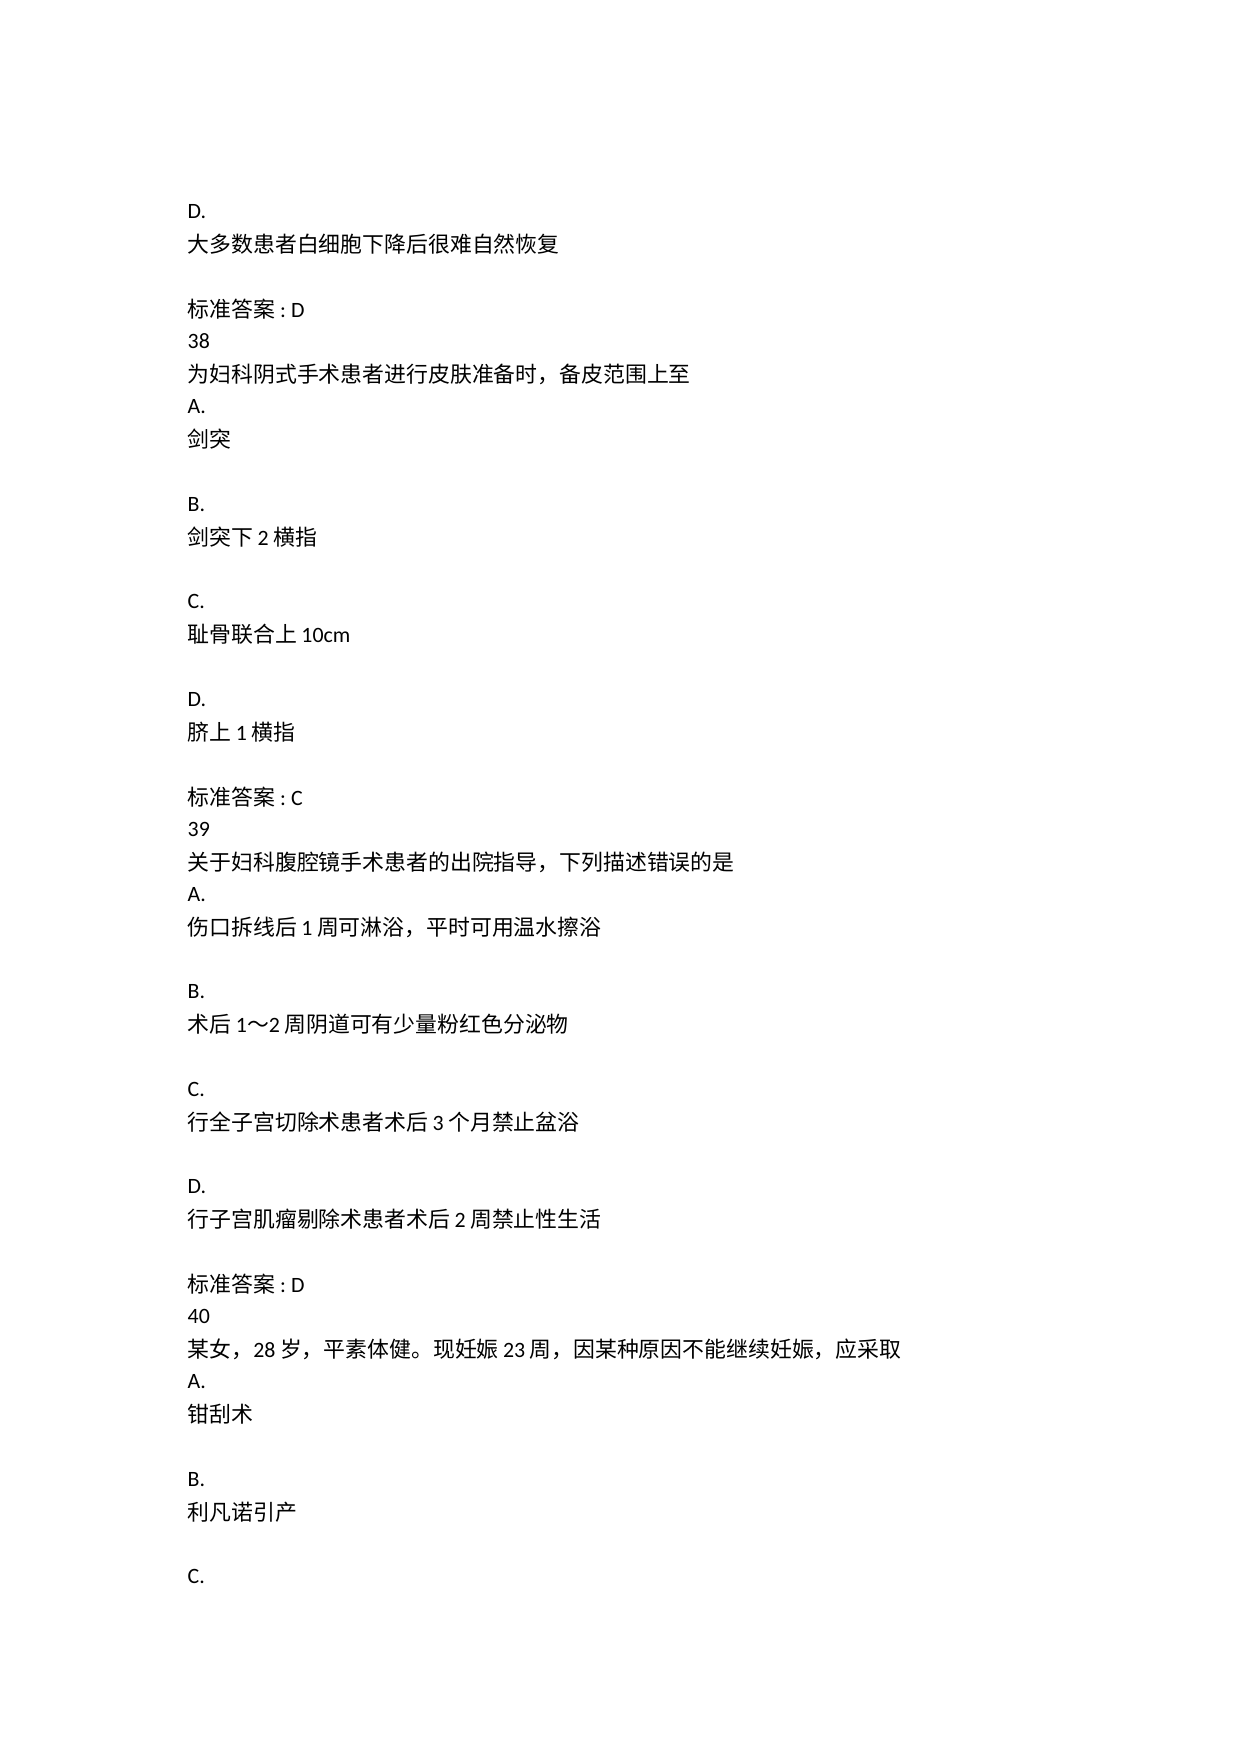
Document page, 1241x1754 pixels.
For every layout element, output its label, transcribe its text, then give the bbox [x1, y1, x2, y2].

text A. [187, 1364, 1053, 1397]
text C. [187, 1559, 1053, 1592]
text 标准答案 : D [187, 292, 1053, 324]
text 耻骨联合上10cm [187, 617, 1053, 649]
text B. [187, 974, 1053, 1007]
text 关于妇科腹腔镜手术患者的出院指导，下列描述错误的是 [187, 844, 1053, 877]
text 伤口拆线后1周可淋浴，平时可用温水擦浴 [187, 909, 1053, 942]
text 39 [187, 812, 1053, 844]
text D. [187, 1169, 1053, 1202]
text A. [187, 389, 1053, 422]
text 利凡诺引产 [187, 1494, 1053, 1527]
text B. [187, 1462, 1053, 1494]
text 大多数患者白细胞下降后很难自然恢复 [187, 227, 1053, 259]
text 标准答案 : D [187, 1267, 1053, 1299]
text 钳刮术 [187, 1397, 1053, 1429]
text 行全子宫切除术患者术后3个月禁止盆浴 [187, 1104, 1053, 1137]
text C. [187, 584, 1053, 617]
text D. [187, 682, 1053, 714]
text D. [187, 194, 1053, 227]
text 剑突下2横指 [187, 519, 1053, 552]
text 为妇科阴式手术患者进行皮肤准备时，备皮范围上至 [187, 357, 1053, 389]
text B. [187, 487, 1053, 519]
text A. [187, 877, 1053, 909]
text 脐上1横指 [187, 714, 1053, 747]
text 行子宫肌瘤剔除术患者术后2周禁止性生活 [187, 1202, 1053, 1234]
text C. [187, 1072, 1053, 1104]
text 术后1～2周阴道可有少量粉红色分泌物 [187, 1007, 1053, 1039]
text 标准答案 : C [187, 779, 1053, 812]
text 剑突 [187, 422, 1053, 454]
text 40 [187, 1299, 1053, 1332]
text 某女，28岁，平素体健。现妊娠23周，因某种原因不能继续妊娠，应采取 [187, 1332, 1053, 1364]
text 38 [187, 324, 1053, 357]
